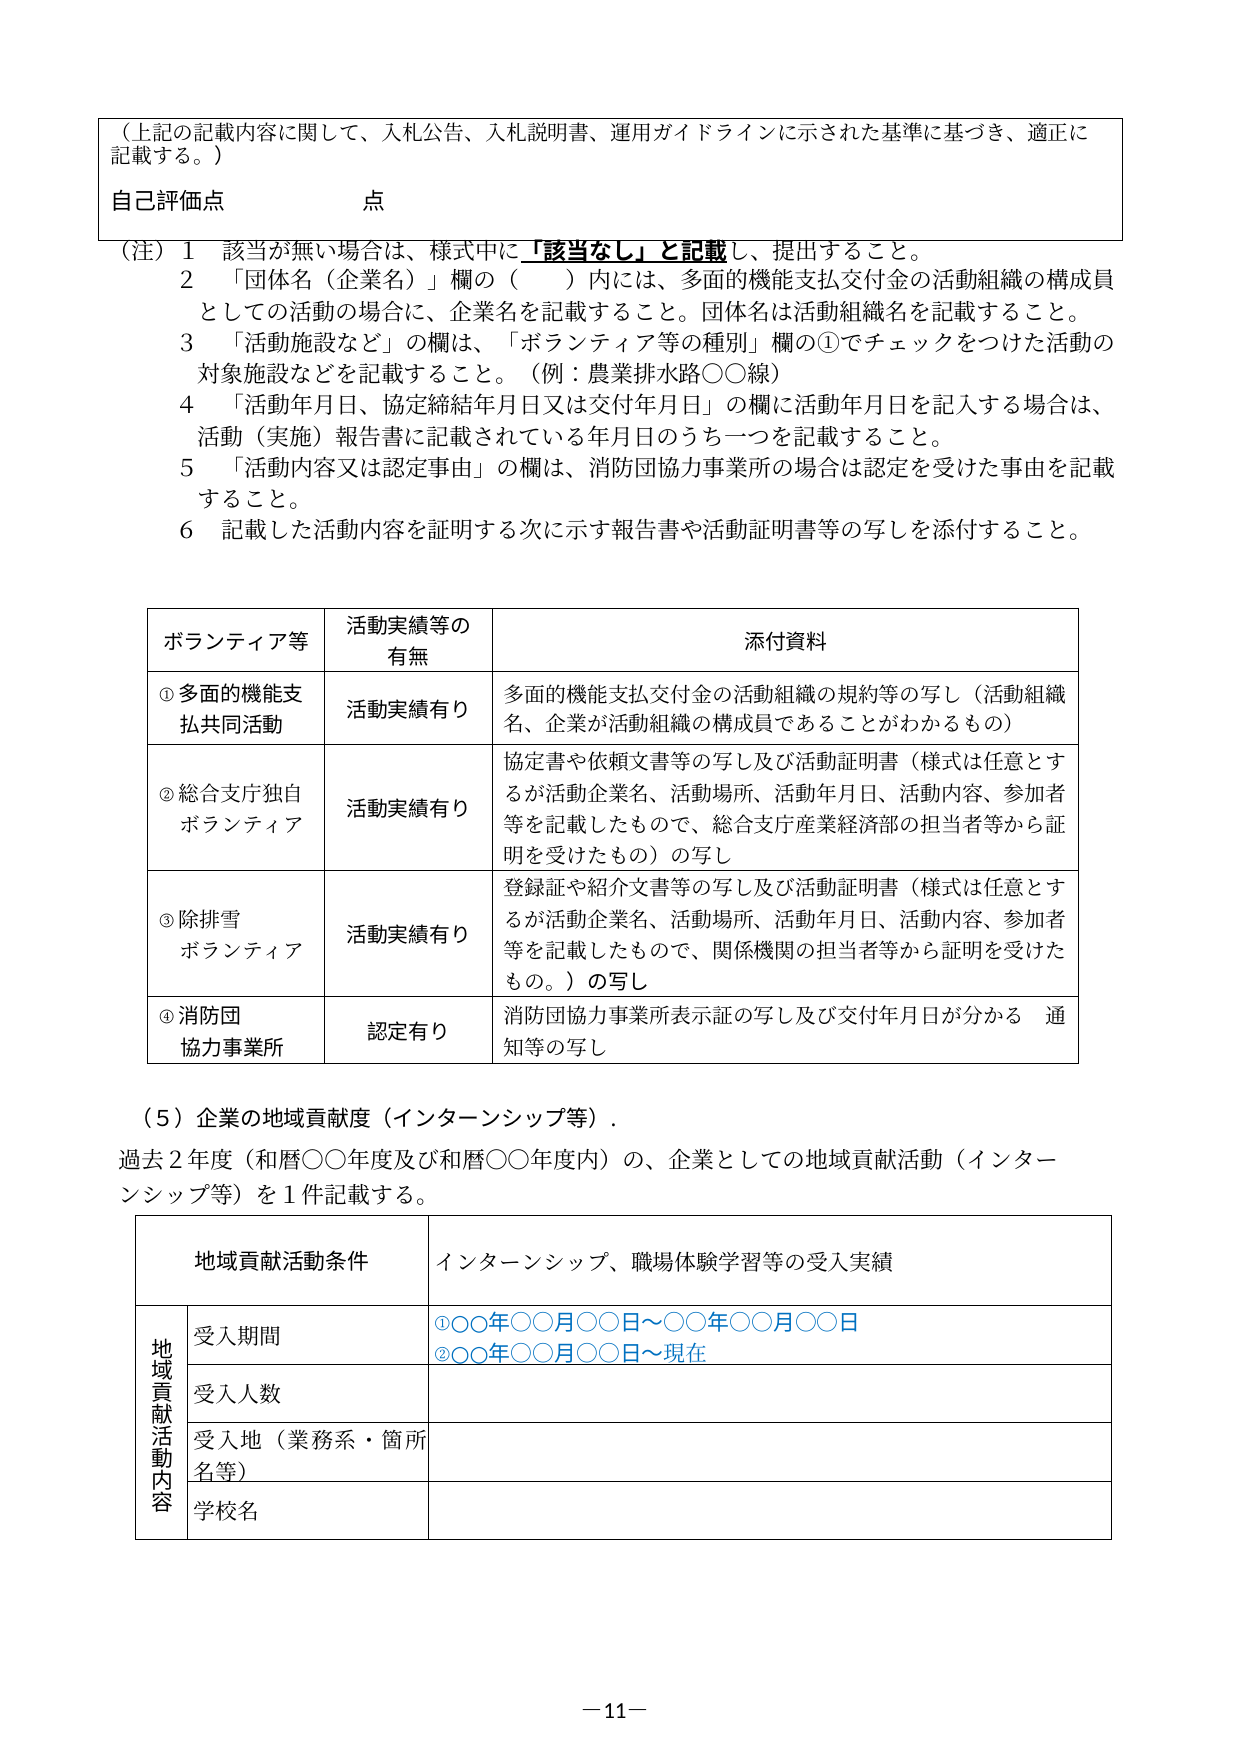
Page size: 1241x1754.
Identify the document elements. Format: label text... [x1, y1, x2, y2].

text ２ 「団体名（企業名）」欄の（ ）内には、多面的機能支払交付金の活動組織の構成員としての活動の場合に、企業名を記載すること。団体名は活動組織名を記載すること。 [176, 264, 1122, 326]
table_header 地域貢献活動条件 [136, 1216, 428, 1305]
table_header 添付資料 [493, 609, 1078, 671]
table_cell [429, 1482, 1111, 1539]
table_cell 多面的機能支払交付金の活動組織の規約等の写し（活動組織名、企業が活動組織の構成員であることがわかるもの） [493, 672, 1078, 744]
table_cell 地域貢献活動内容 [136, 1306, 187, 1539]
table_cell ①多面的機能支払共同活動 [148, 672, 324, 744]
table_cell 活動実績有り [325, 672, 492, 744]
table_cell [429, 1365, 1111, 1422]
table_header ボランティア等 [148, 609, 324, 671]
table_cell 登録証や紹介文書等の写し及び活動証明書（様式は任意とするが活動企業名、活動場所、活動年月日、活動内容、参加者等を記載したもので、関係機関の担当者等から証明を受けたもの。）の写し [493, 871, 1078, 996]
text ６ 記載した活動内容を証明する次に示す報告書や活動証明書等の写しを添付すること。 [176, 514, 1122, 545]
table_header 活動実績等の有無 [325, 609, 492, 671]
text ３ 「活動施設など」の欄は、「ボランティア等の種別」欄の①でチェックをつけた活動の対象施設などを記載すること。（例：農業排水路○○線） [176, 326, 1122, 389]
table_cell 消防団協力事業所表示証の写し及び交付年月日が分かる 通知等の写し [493, 997, 1078, 1063]
table_header インターンシップ、職場体験学習等の受入実績 [429, 1216, 1111, 1305]
text ５ 「活動内容又は認定事由」の欄は、消防団協力事業所の場合は認定を受けた事由を記載すること。 [176, 451, 1122, 514]
table_cell （上記の記載内容に関して、入札公告、入札説明書、運用ガイドラインに示された基準に基づき、適正に 記載する。） 自己評価点 点 [99, 119, 1122, 240]
text （注）１ 該当が無い場合は、様式中に「該当なし」と記載し、提出すること。 [108, 241, 1122, 264]
table_cell ①○○年○○月○○日～○○年○○月○○日 ②○○年○○月○○日～現在 [429, 1306, 1111, 1364]
table_cell 協定書や依頼文書等の写し及び活動証明書（様式は任意とするが活動企業名、活動場所、活動年月日、活動内容、参加者等を記載したもので、総合支庁産業経済部の担当者等から証明を受けたもの）の写し [493, 745, 1078, 870]
text ンシップ等）を１件記載する。 [118, 1175, 1122, 1211]
table_cell 活動実績有り [325, 745, 492, 870]
text ４ 「活動年月日、協定締結年月日又は交付年月日」の欄に活動年月日を記入する場合は、活動（実施）報告書に記載されている年月日のうち一つを記載すること。 [176, 389, 1122, 451]
table_cell ③除排雪 ボランティア [148, 871, 324, 996]
table_cell 活動実績有り [325, 871, 492, 996]
table_cell ④消防団 協力事業所 [148, 997, 324, 1063]
table_cell 受入期間 [188, 1306, 428, 1364]
table_cell ②総合支庁独自 ボランティア [148, 745, 324, 870]
table_cell 学校名 [188, 1482, 428, 1539]
table_cell 認定有り [325, 997, 492, 1063]
table_cell 受入地（業務系・箇所名等） [188, 1423, 428, 1481]
text 過去２年度（和暦○○年度及び和暦○○年度内）の、企業としての地域貢献活動（インター [118, 1140, 1122, 1175]
table_cell 受入人数 [188, 1365, 428, 1422]
text （５）企業の地域貢献度（インターンシップ等）. [131, 1101, 1093, 1133]
table_cell [429, 1423, 1111, 1481]
